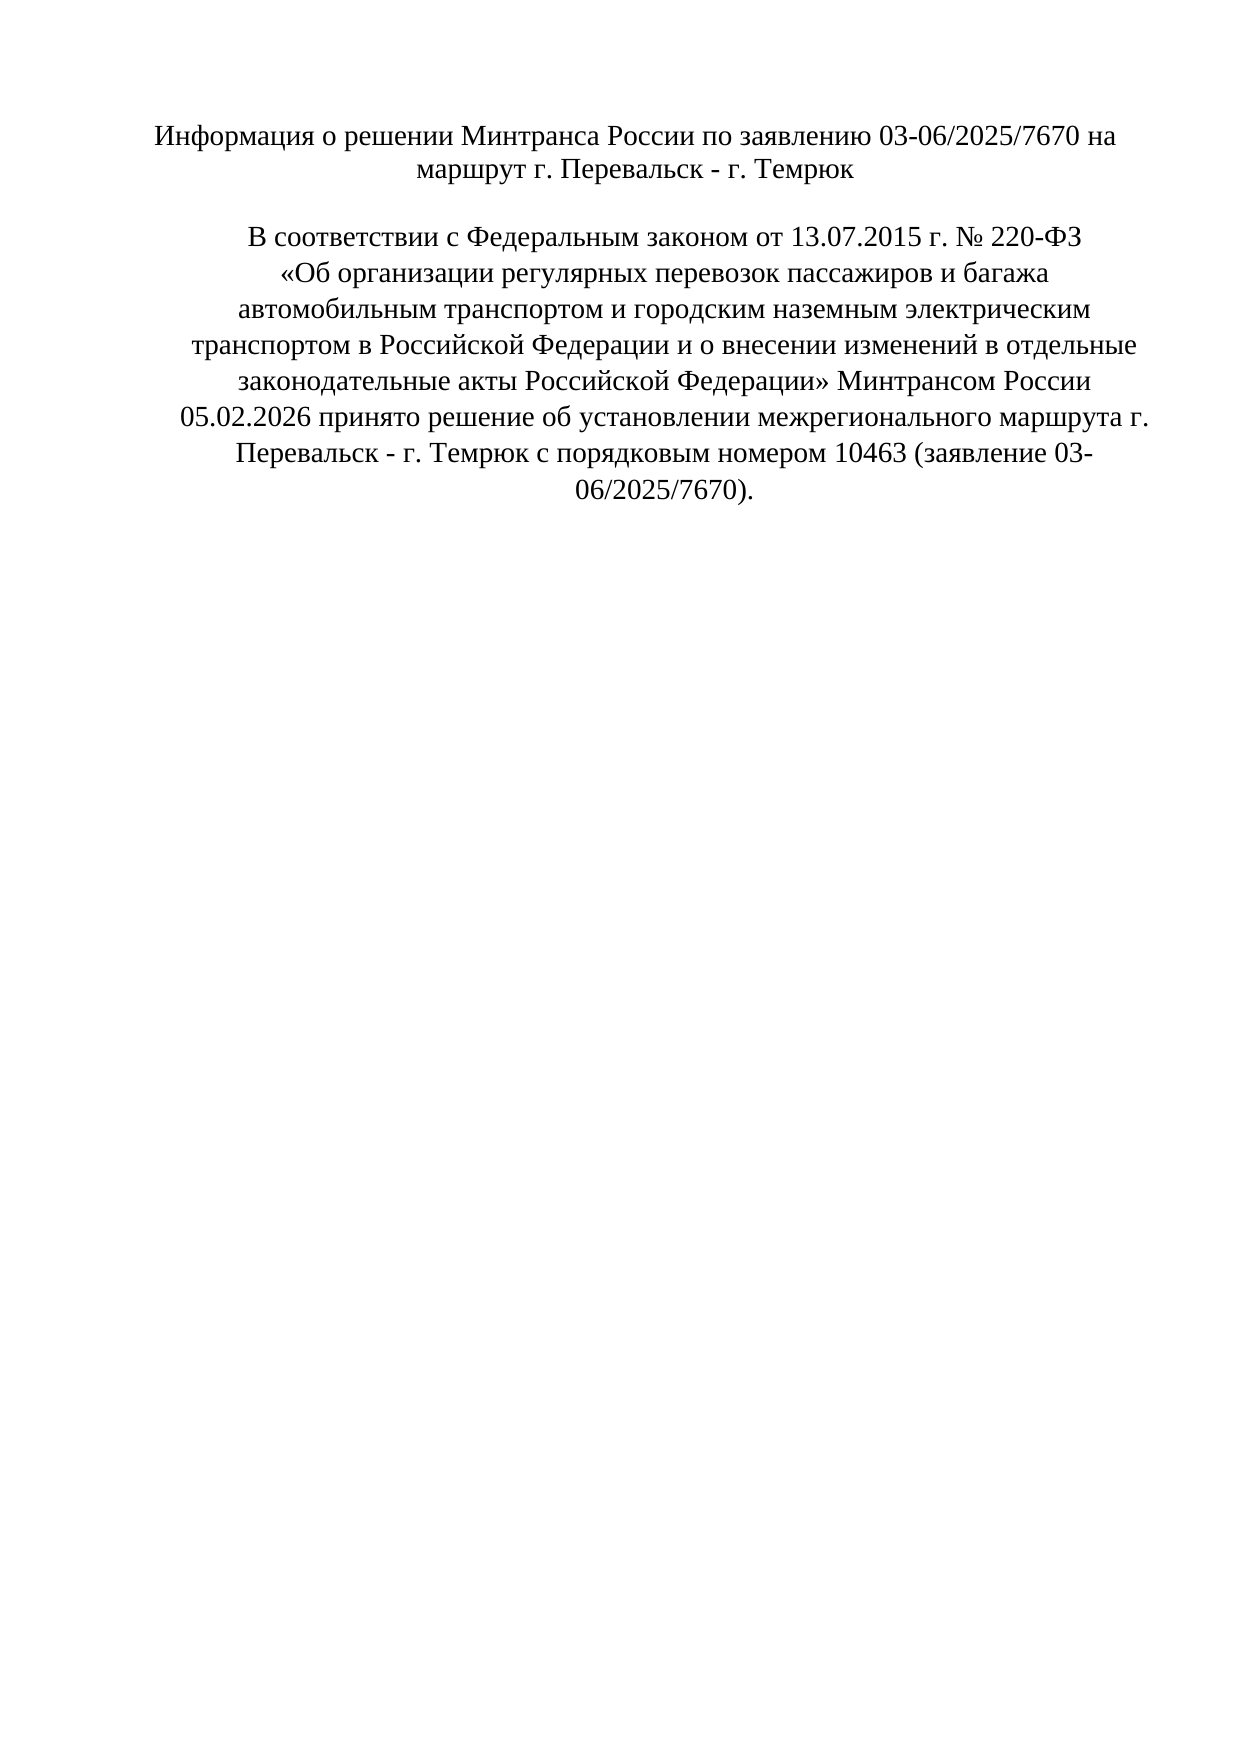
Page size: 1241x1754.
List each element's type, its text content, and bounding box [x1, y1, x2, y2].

text В соответствии с Федеральным законом от 13.07.2015 г. № 220-ФЗ «Об организации регулярных перевозок пассажиров и багажа автомобильным транспортом и городским наземным электрическим транспортом в Российской Федерации и о внесении изменений в отдельные законодательные акты Российской Федерации» Минтрансом России 05.02.2026 принято решение об установлении межрегионального маршрута г. Перевальск - г. Темрюк с порядковым номером 10463 (заявление 03-06/2025/7670). [177, 219, 1152, 505]
text Информация о решении Минтранса России по заявлению 03-06/2025/7670 на маршрут г. Перевальск - г. Темрюк [118, 118, 1152, 185]
